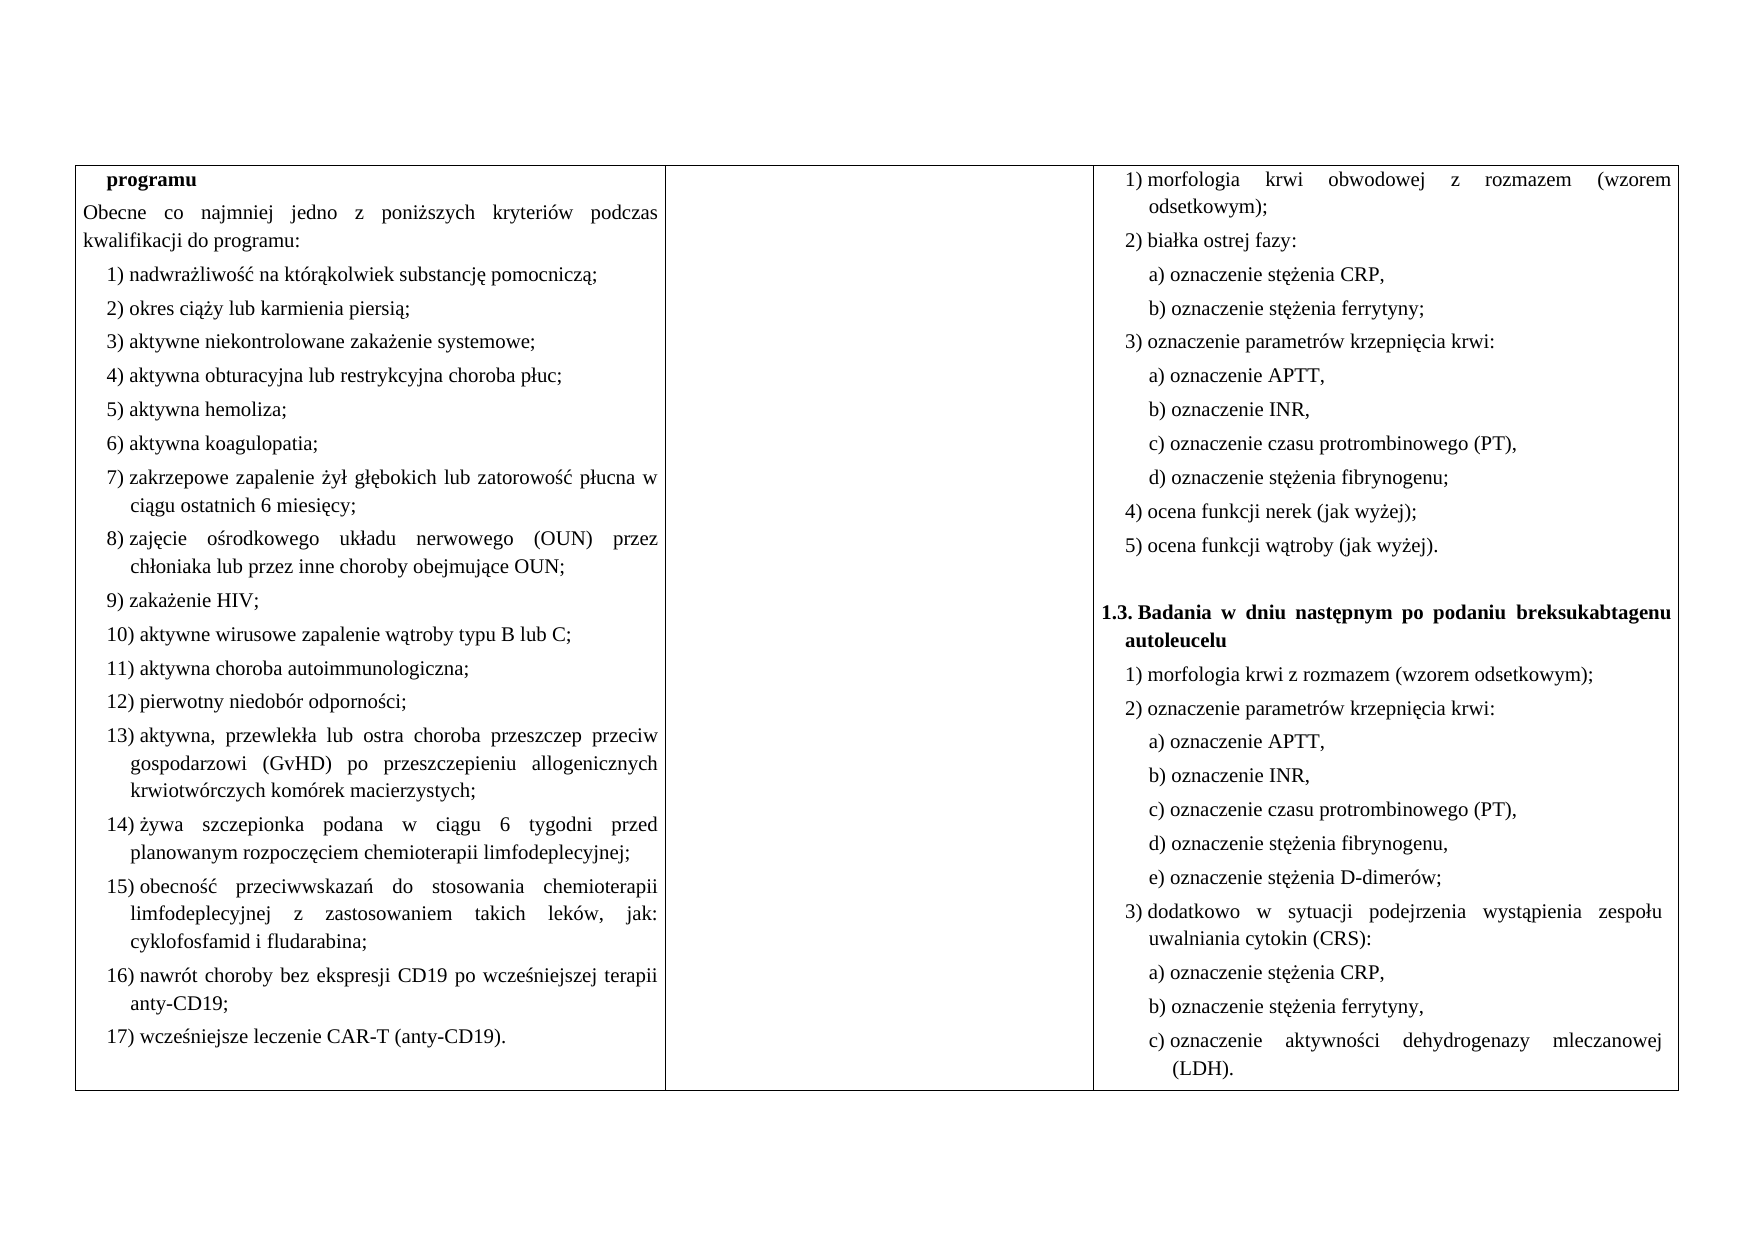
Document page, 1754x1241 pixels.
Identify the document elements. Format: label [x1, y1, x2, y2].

table_cell [1094, 166, 1678, 1090]
table_cell [76, 166, 665, 1090]
table_cell [666, 166, 1093, 1090]
